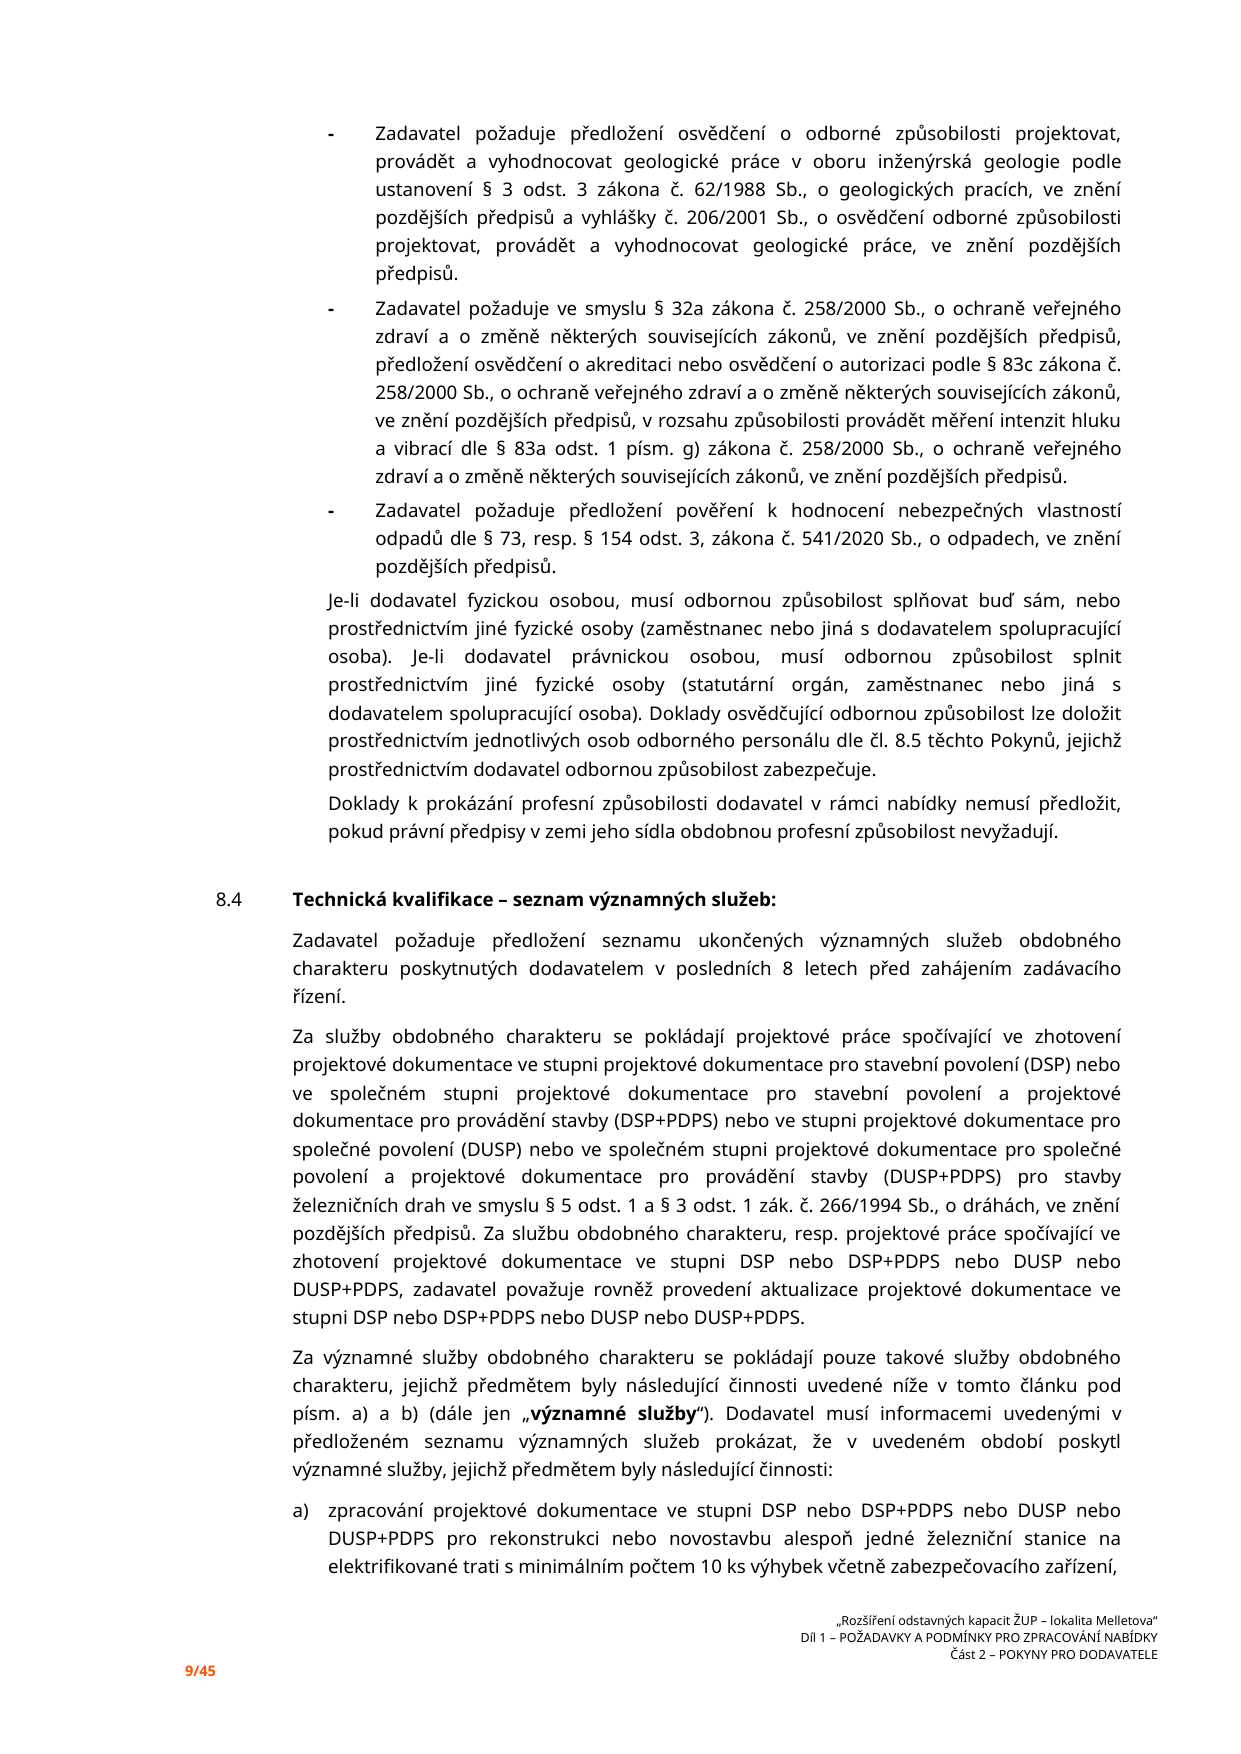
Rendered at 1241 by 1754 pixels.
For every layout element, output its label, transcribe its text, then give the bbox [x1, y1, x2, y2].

text Zadavatel požaduje ve smyslu § 32a zákona č. 258/2000 Sb., o ochraně veřejného zdraví a o změně některých souvisejících zákonů, ve znění pozdějších předpisů, předložení osvědčení o akreditaci nebo osvědčení o autorizaci podle § 83c zákona č. 258/2000 Sb., o ochraně veřejného zdraví a o změně některých souvisejících zákonů, ve znění pozdějších předpisů, v rozsahu způsobilosti provádět měření intenzit hluku a vibrací dle § 83a odst. 1 písm. g) zákona č. 258/2000 Sb., o ochraně veřejného zdraví a o změně některých souvisejících zákonů, ve znění pozdějších předpisů. [328, 295, 1122, 489]
text Za významné služby obdobného charakteru se pokládají pouze takové služby obdobného charakteru, jejichž předmětem byly následující činnosti uvedené níže v tomto článku pod písm. a) a b) (dále jen „významné služby“). Dodavatel musí informacemi uvedenými v předloženém seznamu významných služeb prokázat, že v uvedeném období poskytl významné služby, jejichž předmětem byly následující činnosti: [292, 1344, 1122, 1482]
list Je-li dodavatel fyzickou osobou, musí odbornou způsobilost splňovat buď sám, nebo prostřednictvím jiné fyzické osoby (zaměstnanec nebo jiná s dodavatelem spolupracující osoba). Je-li dodavatel právnickou osobou, musí odbornou způsobilost splnit prostřednictvím jiné fyzické osoby (statutární orgán, zaměstnanec nebo jiná s dodavatelem spolupracující osoba). Doklady osvědčující odbornou způsobilost lze doložit prostřednictvím jednotlivých osob odborného personálu dle čl. 8.5 těchto Pokynů, jejichž prostřednictvím dodavatel odbornou způsobilost zabezpečuje. [328, 588, 1122, 781]
text Technická kvalifikace – seznam významných služeb: [216, 887, 1122, 912]
text Zadavatel požaduje předložení seznamu ukončených významných služeb obdobného charakteru poskytnutých dodavatelem v posledních 8 letech před zahájením zadávacího řízení. [292, 927, 1122, 1009]
text Za služby obdobného charakteru se pokládají projektové práce spočívající ve zhotovení projektové dokumentace ve stupni projektové dokumentace pro stavební povolení (DSP) nebo ve společném stupni projektové dokumentace pro stavební povolení a projektové dokumentace pro provádění stavby (DSP+PDPS) nebo ve stupni projektové dokumentace pro společné povolení (DUSP) nebo ve společném stupni projektové dokumentace pro společné povolení a projektové dokumentace pro provádění stavby (DUSP+PDPS) pro stavby železničních drah ve smyslu § 5 odst. 1 a § 3 odst. 1 zák. č. 266/1994 Sb., o dráhách, ve znění pozdějších předpisů. Za službu obdobného charakteru, resp. projektové práce spočívající ve zhotovení projektové dokumentace ve stupni DSP nebo DSP+PDPS nebo DUSP nebo DUSP+PDPS, zadavatel považuje rovněž provedení aktualizace projektové dokumentace ve stupni DSP nebo DSP+PDPS nebo DUSP nebo DUSP+PDPS. [292, 1024, 1122, 1329]
text Zadavatel požaduje předložení osvědčení o odborné způsobilosti projektovat, provádět a vyhodnocovat geologické práce v oboru inženýrská geologie podle ustanovení § 3 odst. 3 zákona č. 62/1988 Sb., o geologických pracích, ve znění pozdějších předpisů a vyhlášky č. 206/2001 Sb., o osvědčení odborné způsobilosti projektovat, provádět a vyhodnocovat geologické práce, ve znění pozdějších předpisů. [328, 121, 1122, 286]
list Doklady k prokázání profesní způsobilosti dodavatel v rámci nabídky nemusí předložit, pokud právní předpisy v zemi jeho sídla obdobnou profesní způsobilost nevyžadují. [328, 790, 1122, 844]
list zpracování projektové dokumentace ve stupni DSP nebo DSP+PDPS nebo DUSP nebo DUSP+PDPS pro rekonstrukci nebo novostavbu alespoň jedné železniční stanice na elektrifikované trati s minimálním počtem 10 ks výhybek včetně zabezpečovacího zařízení, [292, 1497, 1122, 1579]
text Zadavatel požaduje předložení pověření k hodnocení nebezpečných vlastností odpadů dle § 73, resp. § 154 odst. 3, zákona č. 541/2020 Sb., o odpadech, ve znění pozdějších předpisů. [328, 497, 1122, 579]
